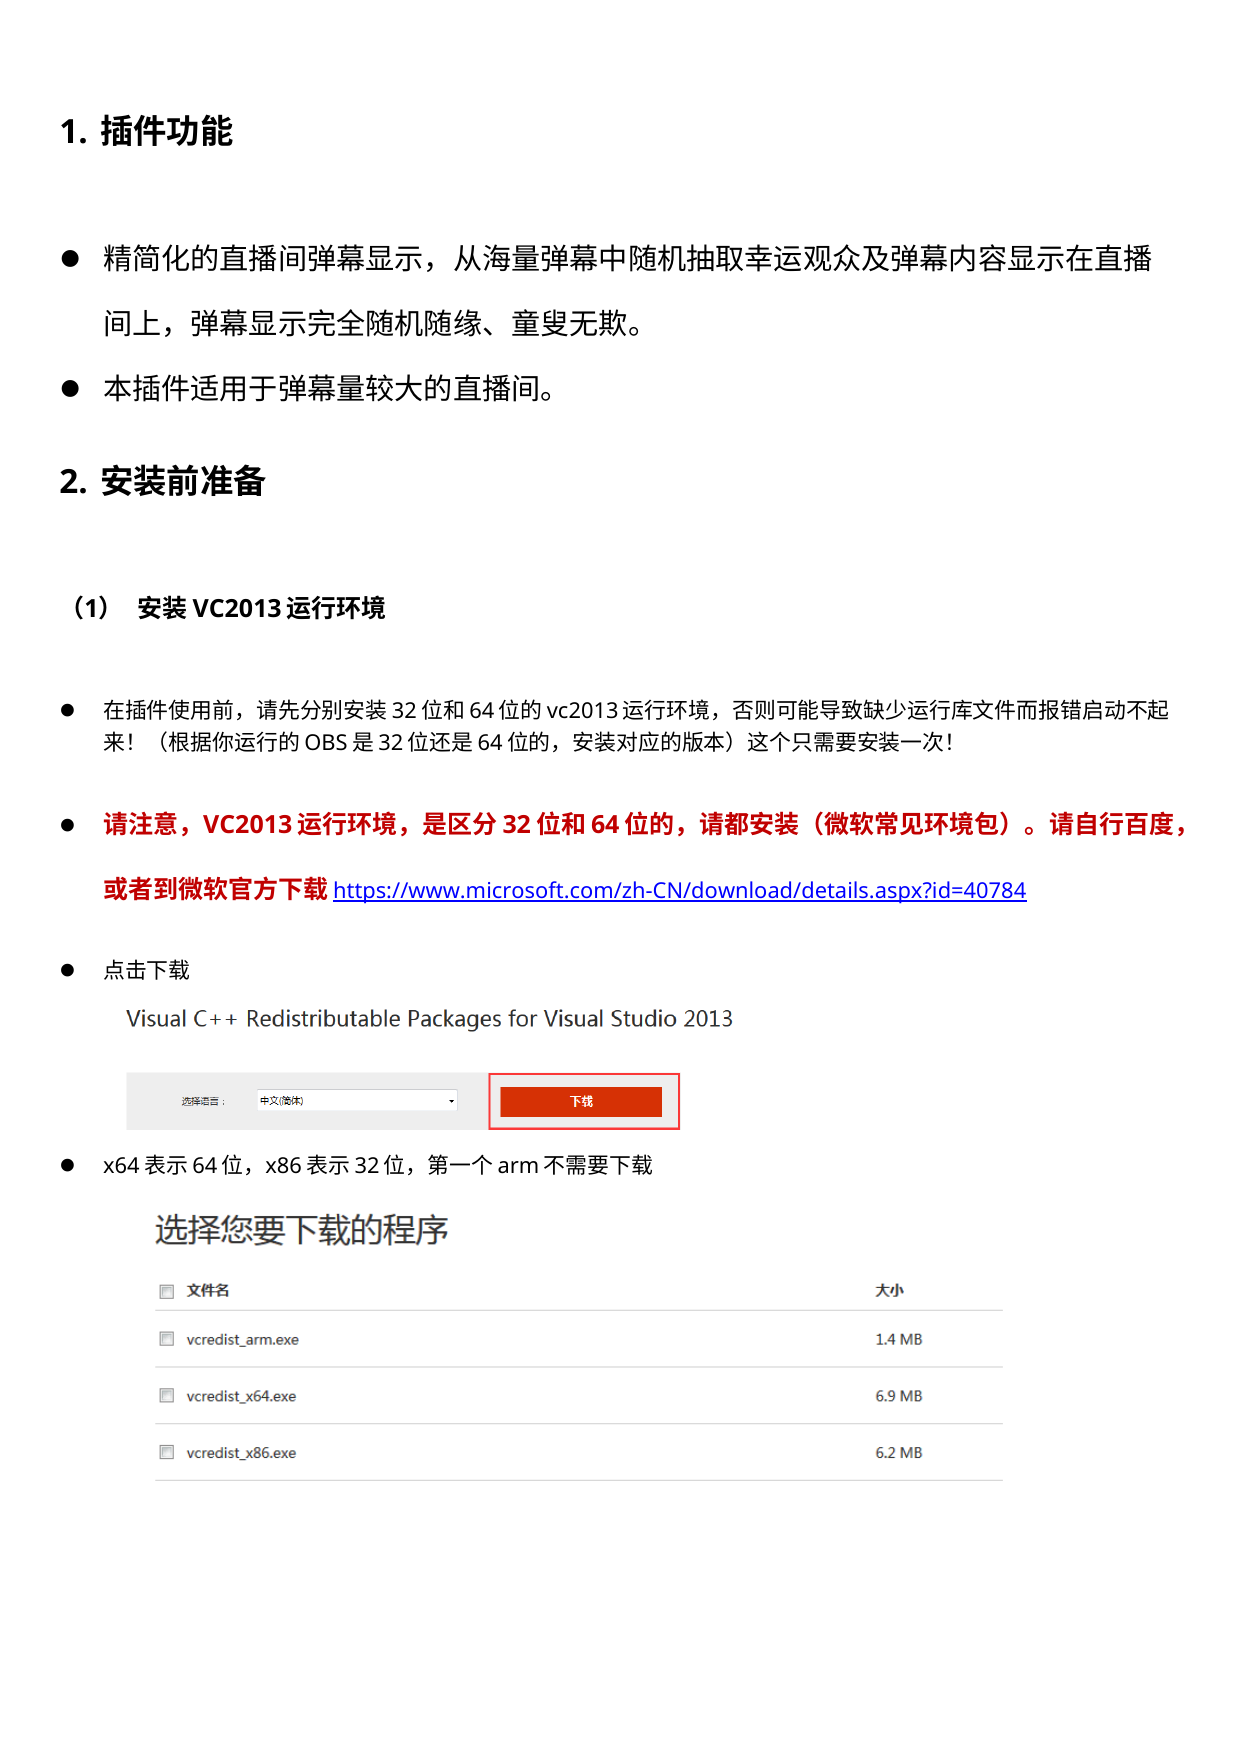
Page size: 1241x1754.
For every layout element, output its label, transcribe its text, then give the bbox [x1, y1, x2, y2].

list 请注意，VC2013运行环境，是区分32位和64位的，请都安装（微软常见环境包）。请自行百度，或者到微软官方下载https://www.microsoft.com/zh-CN/download/details.aspx?id=40784 [59, 790, 1181, 920]
list 本插件适用于弹幕量较大的直播间。 [59, 354, 1181, 419]
list 精简化的直播间弹幕显示，从海量弹幕中随机抽取幸运观众及弹幕内容显示在直播间上，弹幕显示完全随机随缘、童叟无欺。 [59, 224, 1181, 354]
list 在插件使用前，请先分别安装32位和64位的vc2013运行环境，否则可能导致缺少运行库文件而报错启动不起来！（根据你运行的OBS是32位还是64位的，安装对应的版本）这个只需要安装一次！ [59, 692, 1181, 757]
list x64表示64位，x86表示32位，第一个arm不需要下载 [59, 1147, 1181, 1180]
picture [102, 985, 748, 1143]
picture [102, 1180, 1016, 1542]
list 点击下载 [59, 952, 1181, 985]
subtitle 安装前准备 [59, 446, 1181, 511]
subtitle 安装VC2013运行环境 [59, 574, 1181, 639]
subtitle 插件功能 [59, 97, 1181, 162]
